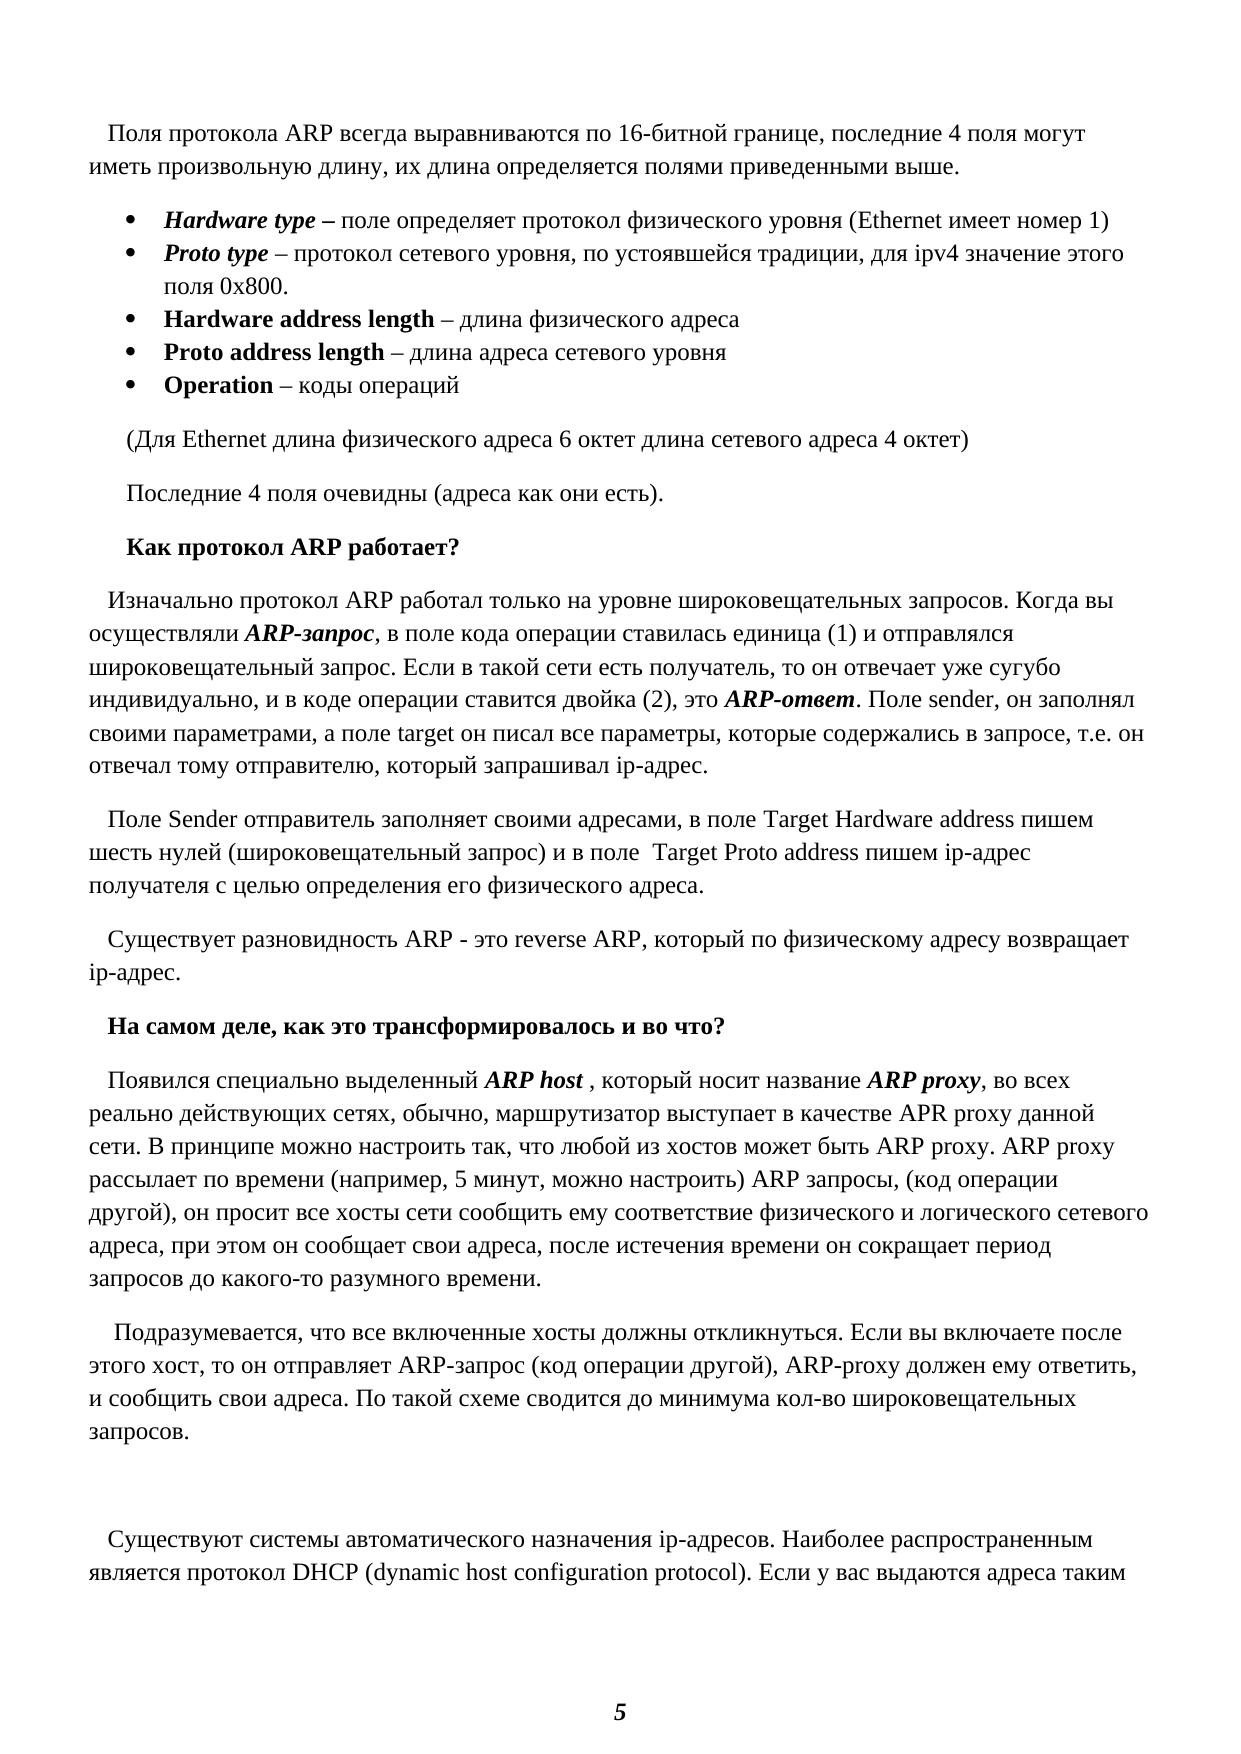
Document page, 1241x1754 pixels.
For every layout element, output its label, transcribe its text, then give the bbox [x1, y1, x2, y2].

text (Для Ethernet длина физического адреса 6 октет длина сетевого адреса 4 октет) [126, 424, 1152, 453]
list Hardware type – поле определяет протокол физического уровня (Ethernet имеет номер 1) [126, 205, 1152, 234]
text Изначально протокол ARP работал только на уровне широковещательных запросов. Когда вы осуществляли ARP-запрос, в поле кода операции ставилась единица (1) и отправлялся широковещательный запрос. Если в такой сети есть получатель, то он отвечает уже сугубо индивидуально, и в коде операции ставится двойка (2), это ARP-ответ. Поле sender, он заполнял своими параметрами, а поле target он писал все параметры, которые содержались в запросе, т.е. он отвечал тому отправителю, который запрашивал ip-адрес. [89, 586, 1152, 779]
text Поля протокола ARP всегда выравниваются по 16-битной границе, последние 4 поля могут иметь произвольную длину, их длина определяется полями приведенными выше. [89, 118, 1152, 180]
text Существует разновидность ARP - это reverse ARP, который по физическому адресу возвращает ip-адрес. [89, 924, 1152, 986]
text Как протокол ARP работает? [126, 532, 1152, 560]
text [89, 1524, 1152, 1586]
list Hardware address length – длина физического адреса [126, 304, 1152, 333]
text Подразумевается, что все включенные хосты должны откликнуться. Если вы включаете после этого хост, то он отправляет ARP-запрос (код операции другой), ARP-proxy должен ему ответить, и сообщить свои адреса. По такой схеме сводится до минимума кол-во широковещательных запросов. [89, 1317, 1152, 1445]
list Proto address length – длина адреса сетевого уровня [126, 337, 1152, 366]
text Поле Sender отправитель заполняет своими адресами, в поле Target Hardware address пишем шесть нулей (широковещательный запрос) и в поле Target Proto address пишем ip-адрес получателя с целью определения его физического адреса. [89, 804, 1152, 899]
text На самом деле, как это трансформировалось и во что? [89, 1011, 1152, 1040]
text Последние 4 поля очевидны (адреса как они есть). [126, 478, 1152, 507]
text Появился специально выделенный ARP host , который носит название ARP proxy, во всех реально действующих сетях, обычно, маршрутизатор выступает в качестве APR proxy данной сети. В принципе можно настроить так, что любой из хостов может быть ARP proxy. ARP proxy рассылает по времени (например, 5 минут, можно настроить) ARP запросы, (код операции другой), он просит все хосты сети сообщить ему соответствие физического и логического сетевого адреса, при этом он сообщает свои адреса, после истечения времени он сокращает период запросов до какого-то разумного времени. [89, 1065, 1152, 1292]
list Operation – коды операций [126, 370, 1152, 399]
list Proto type – протокол сетевого уровня, по устоявшейся традиции, для ipv4 значение этого поля 0x800. [126, 238, 1152, 300]
